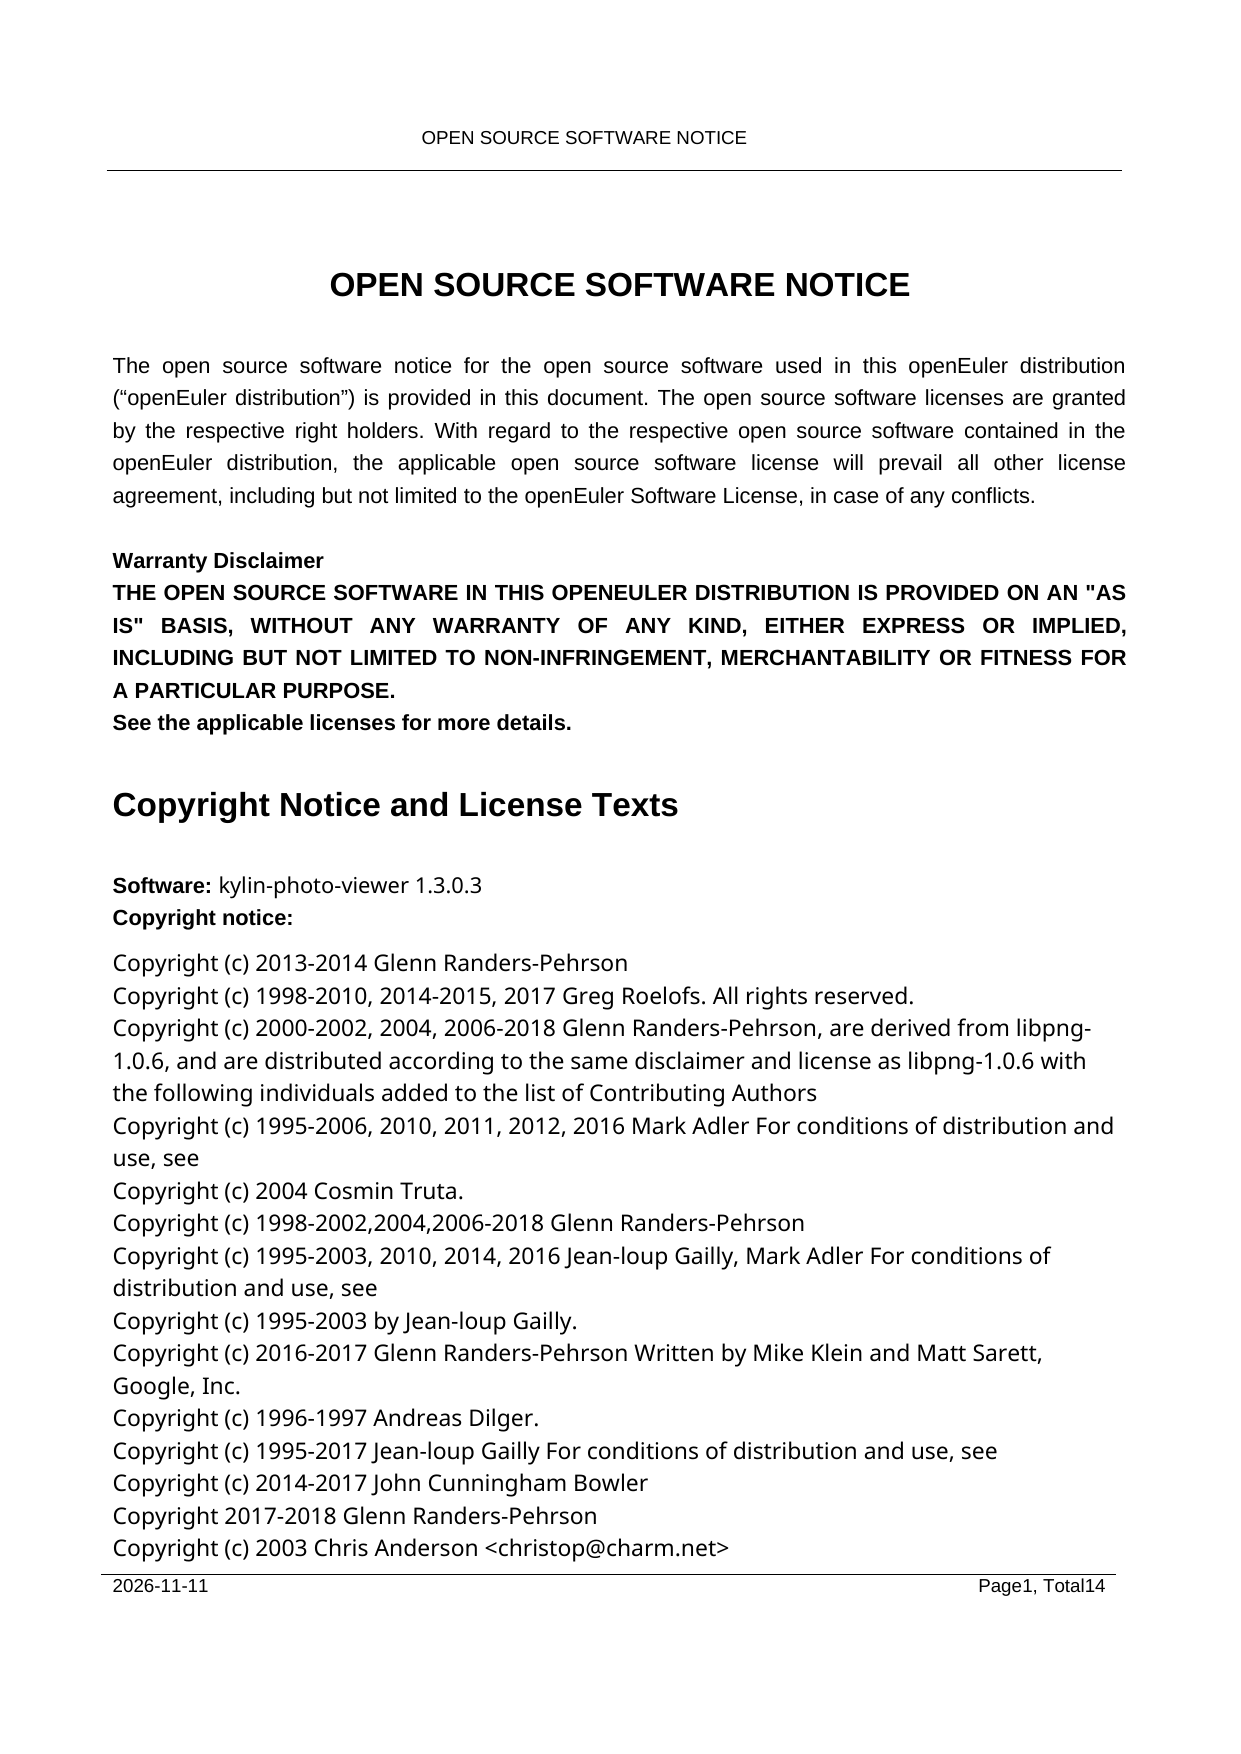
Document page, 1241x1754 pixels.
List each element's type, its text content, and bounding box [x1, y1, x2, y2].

text Copyright Notice and License Texts [112, 771, 1128, 836]
text The open source software notice for the open source software used in this openEuler distribution (“openEuler distribution”) is provided in this document. The open source software licenses are granted by the respective right holders. With regard to the respective open source software contained in the openEuler distribution, the applicable open source software license will prevail all other license agreement, including but not limited to the openEuler Software License, in case of any conflicts. [112, 349, 1128, 511]
text Copyright notice: [112, 901, 1128, 934]
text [112, 947, 1128, 1564]
text THE OPEN SOURCE SOFTWARE IN THIS OPENEULER DISTRIBUTION IS PROVIDED ON AN "AS IS" BASIS, WITHOUT ANY WARRANTY OF ANY KIND, EITHER EXPRESS OR IMPLIED, INCLUDING BUT NOT LIMITED TO NON-INFRINGEMENT, MERCHANTABILITY OR FITNESS FOR A PARTICULAR PURPOSE. See the applicable licenses for more details. [112, 576, 1128, 739]
text Warranty Disclaimer [112, 544, 1128, 576]
title Software: kylin-photo-viewer 1.3.0.3 [112, 869, 1128, 901]
text OPEN SOURCE SOFTWARE NOTICE [112, 251, 1128, 316]
